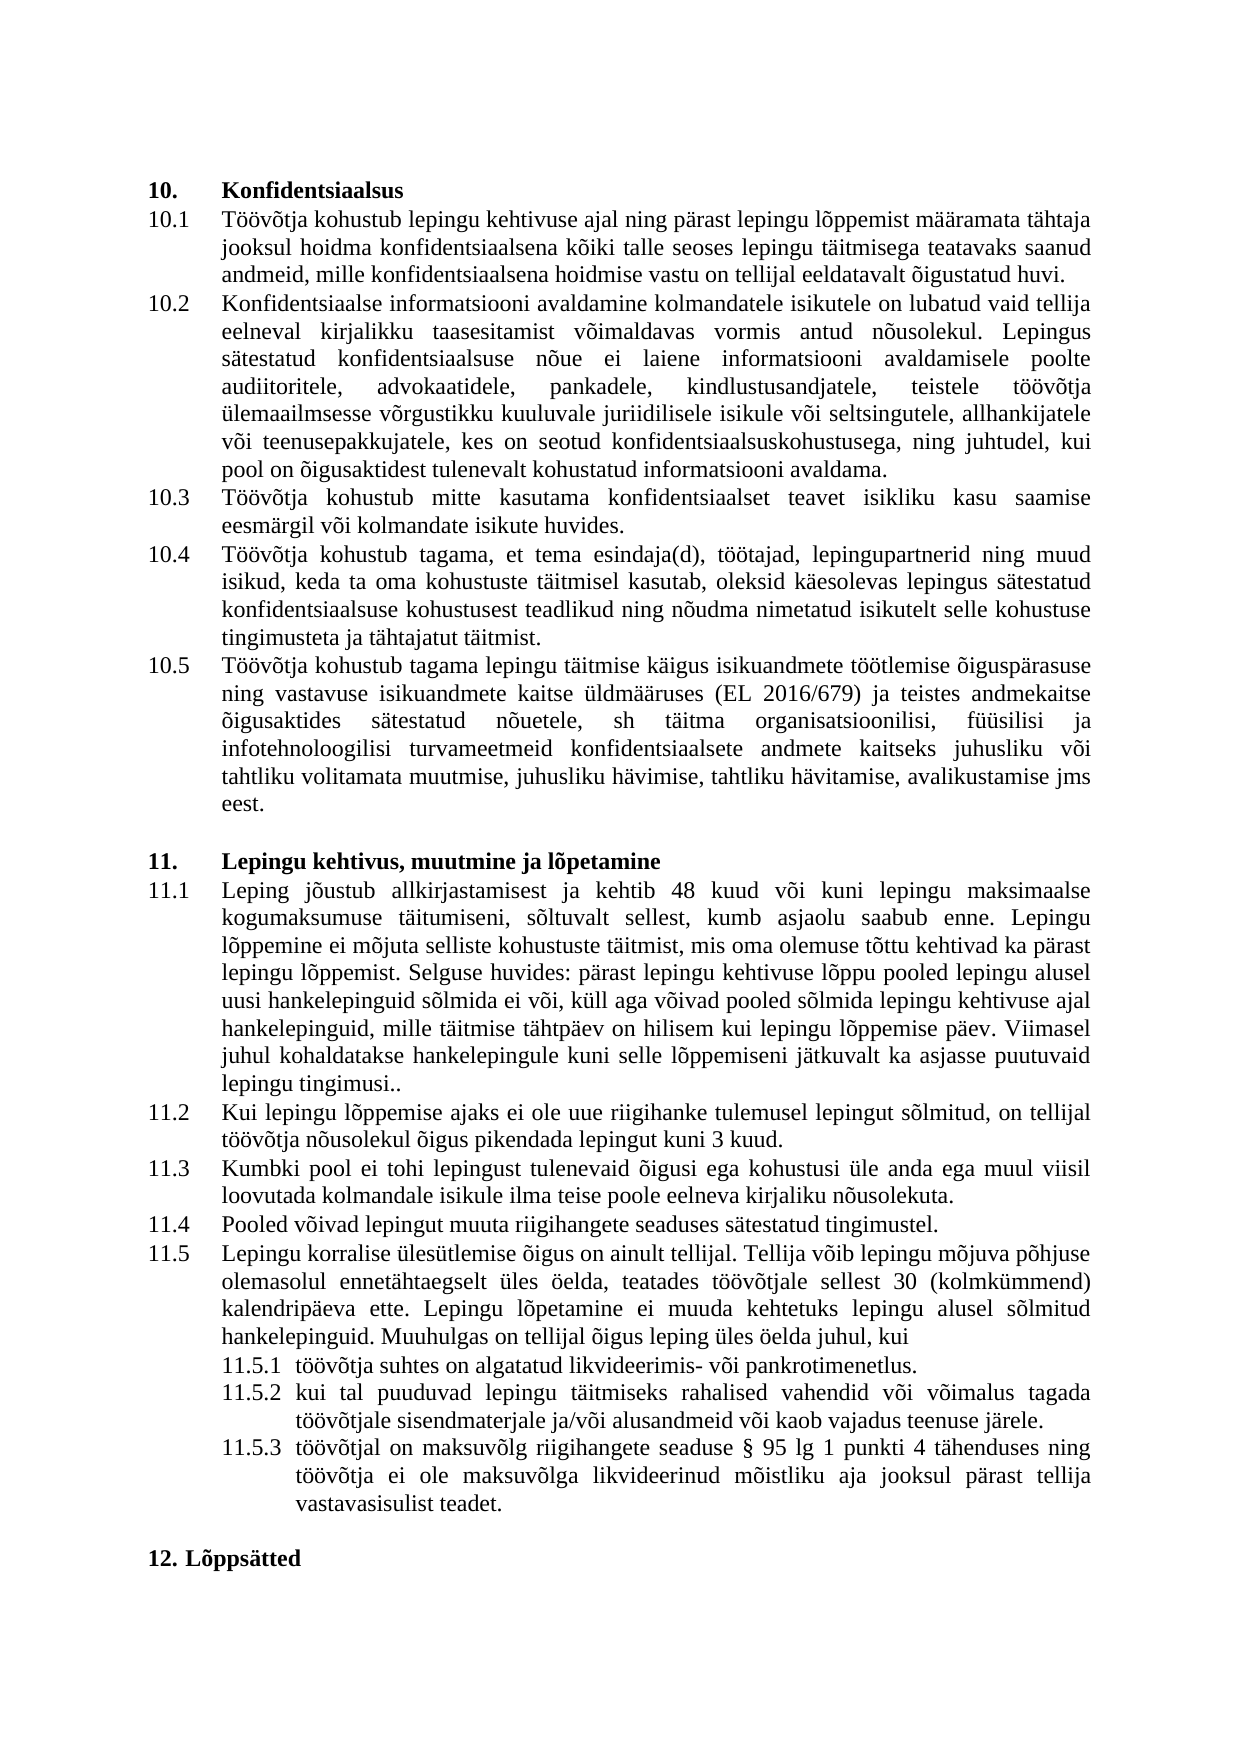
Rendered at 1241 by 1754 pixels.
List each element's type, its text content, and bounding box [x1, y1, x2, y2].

list Leping jõustub allkirjastamisest ja kehtib 48 kuud või kuni lepingu maksimaalse kogumaksumuse täitumiseni, sõltuvalt sellest, kumb asjaolu saabub enne. Lepingu lõppemine ei mõjuta selliste kohustuste täitmist, mis oma olemuse tõttu kehtivad ka pärast lepingu lõppemist. Selguse huvides: pärast lepingu kehtivuse lõppu pooled lepingu alusel uusi hankelepinguid sõlmida ei või, küll aga võivad pooled sõlmida lepingu kehtivuse ajal hankelepinguid, mille täitmise tähtpäev on hilisem kui lepingu lõppemise päev. Viimasel juhul kohaldatakse hankelepingule kuni selle lõppemiseni jätkuvalt ka asjasse puutuvaid lepingu tingimusi.. [148, 876, 1093, 1096]
list Konfidentsiaalse informatsiooni avaldamine kolmandatele isikutele on lubatud vaid tellija eelneval kirjalikku taasesitamist võimaldavas vormis antud nõusolekul. Lepingus sätestatud konfidentsiaalsuse nõue ei laiene informatsiooni avaldamisele poolte audiitoritele, advokaatidele, pankadele, kindlustusandjatele, teistele töövõtja ülemaailmsesse võrgustikku kuuluvale juriidilisele isikule või seltsingutele, allhankijatele või teenusepakkujatele, kes on seotud konfidentsiaalsuskohustusega, ning juhtudel, kui pool on õigusaktidest tulenevalt kohustatud informatsiooni avaldama. [148, 289, 1093, 482]
list 11.5.3 töövõtjal on maksuvõlg riigihangete seaduse § 95 lg 1 punkti 4 tähenduses ning töövõtja ei ole maksuvõlga likvideerinud mõistliku aja jooksul pärast tellija vastavasisulist teadet. [221, 1433, 1093, 1516]
list Lõppsätted [148, 1544, 1093, 1571]
list Kui lepingu lõppemise ajaks ei ole uue riigihanke tulemusel lepingut sõlmitud, on tellijal töövõtja nõusolekul õigus pikendada lepingut kuni 3 kuud. [148, 1098, 1093, 1153]
list Konfidentsiaalsus [148, 176, 1093, 204]
list 11.5.2 kui tal puuduvad lepingu täitmiseks rahalised vahendid või võimalus tagada töövõtjale sisendmaterjale ja/või alusandmeid või kaob vajadus teenuse järele. [221, 1378, 1093, 1433]
list Töövõtja kohustub tagama, et tema esindaja(d), töötajad, lepingupartnerid ning muud isikud, keda ta oma kohustuste täitmisel kasutab, oleksid käesolevas lepingus sätestatud konfidentsiaalsuse kohustusest teadlikud ning nõudma nimetatud isikutelt selle kohustuse tingimusteta ja tähtajatut täitmist. [148, 540, 1093, 650]
list Töövõtja kohustub mitte kasutama konfidentsiaalset teavet isikliku kasu saamise eesmärgil või kolmandate isikute huvides. [148, 483, 1093, 539]
list Töövõtja kohustub tagama lepingu täitmise käigus isikuandmete töötlemise õiguspärasuse ning vastavuse isikuandmete kaitse üldmääruses (EL 2016/679) ja teistes andmekaitse õigusaktides sätestatud nõuetele, sh täitma organisatsioonilisi, füüsilisi ja infotehnoloogilisi turvameetmeid konfidentsiaalsete andmete kaitseks juhusliku või tahtliku volitamata muutmise, juhusliku hävimise, tahtliku hävitamise, avalikustamise jms eest. [148, 651, 1093, 817]
list 11.5.1 töövõtja suhtes on algatatud likvideerimis- või pankrotimenetlus. [221, 1351, 1093, 1378]
list Lepingu kehtivus, muutmine ja lõpetamine [148, 847, 1093, 874]
list Kumbki pool ei tohi lepingust tulenevaid õigusi ega kohustusi üle anda ega muul viisil loovutada kolmandale isikule ilma teise poole eelneva kirjaliku nõusolekuta. [148, 1154, 1093, 1209]
list Lepingu korralise ülesütlemise õigus on ainult tellijal. Tellija võib lepingu mõjuva põhjuse olemasolul ennetähtaegselt üles öelda, teatades töövõtjale sellest 30 (kolmkümmend) kalendripäeva ette. Lepingu lõpetamine ei muuda kehtetuks lepingu alusel sõlmitud hankelepinguid. Muuhulgas on tellijal õigus leping üles öelda juhul, kui [148, 1239, 1093, 1349]
list Töövõtja kohustub lepingu kehtivuse ajal ning pärast lepingu lõppemist määramata tähtaja jooksul hoidma konfidentsiaalsena kõiki talle seoses lepingu täitmisega teatavaks saanud andmeid, mille konfidentsiaalsena hoidmise vastu on tellijal eeldatavalt õigustatud huvi. [148, 205, 1093, 288]
list Pooled võivad lepingut muuta riigihangete seaduses sätestatud tingimustel. [148, 1210, 1093, 1238]
